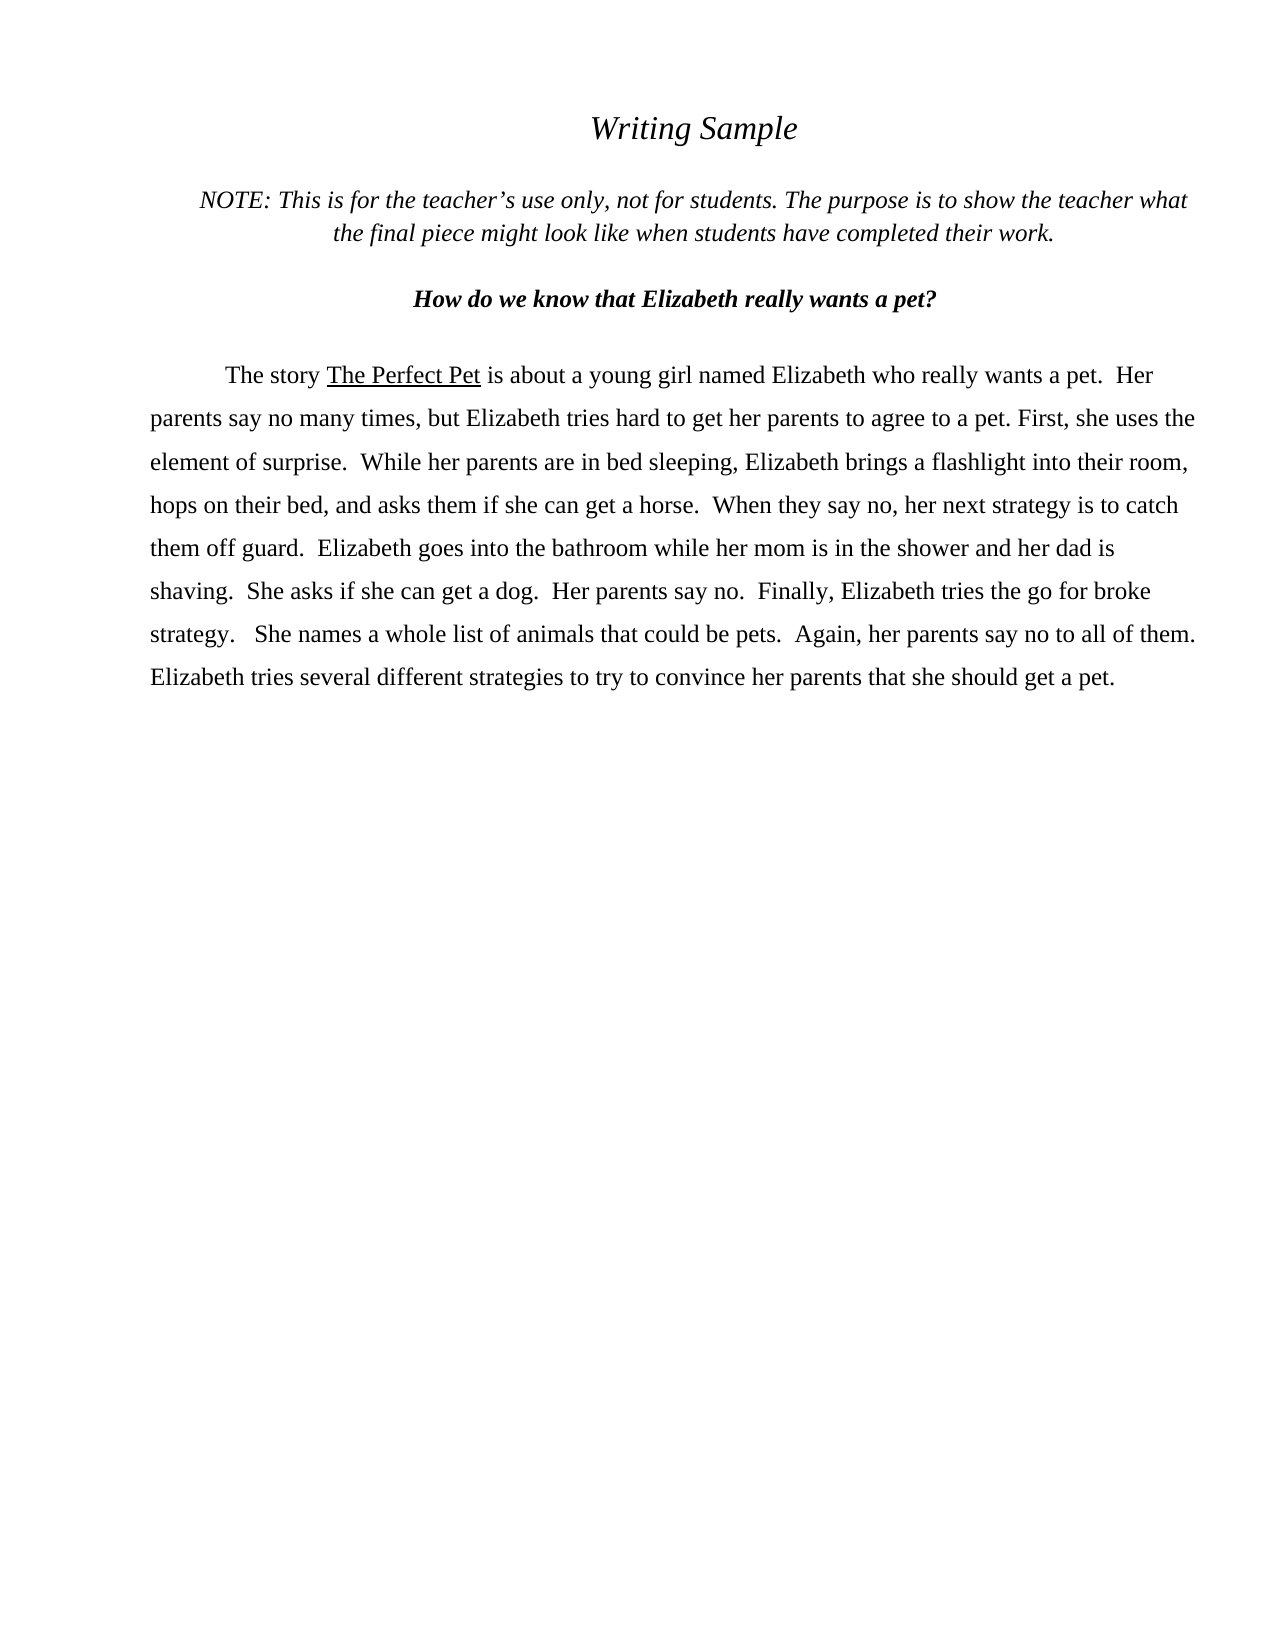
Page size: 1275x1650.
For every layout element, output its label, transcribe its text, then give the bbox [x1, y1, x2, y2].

text NOTE: This is for the teacher’s use only, not for students. The purpose is to show the teacher what the final piece might look like when students have completed their work. [187, 185, 1200, 247]
text The story The Perfect Pet is about a young girl named Elizabeth who really wants a pet. Her parents say no many times, but Elizabeth tries hard to get her parents to agree to a pet. First, she uses the element of surprise. While her parents are in bed sleeping, Elizabeth brings a flashlight into their room, hops on their bed, and asks them if she can get a horse. When they say no, her next strategy is to catch them off guard. Elizabeth goes into the bathroom while her mom is in the shower and her dad is shaving. She asks if she can get a dog. Her parents say no. Finally, Elizabeth tries the go for broke strategy. She names a whole list of animals that could be pets. Again, her parents say no to all of them. Elizabeth tries several different strategies to try to convince her parents that she should get a pet. [150, 360, 1200, 691]
text Writing Sample [187, 108, 1200, 146]
text How do we know that Elizabeth really wants a pet? [150, 284, 1200, 313]
